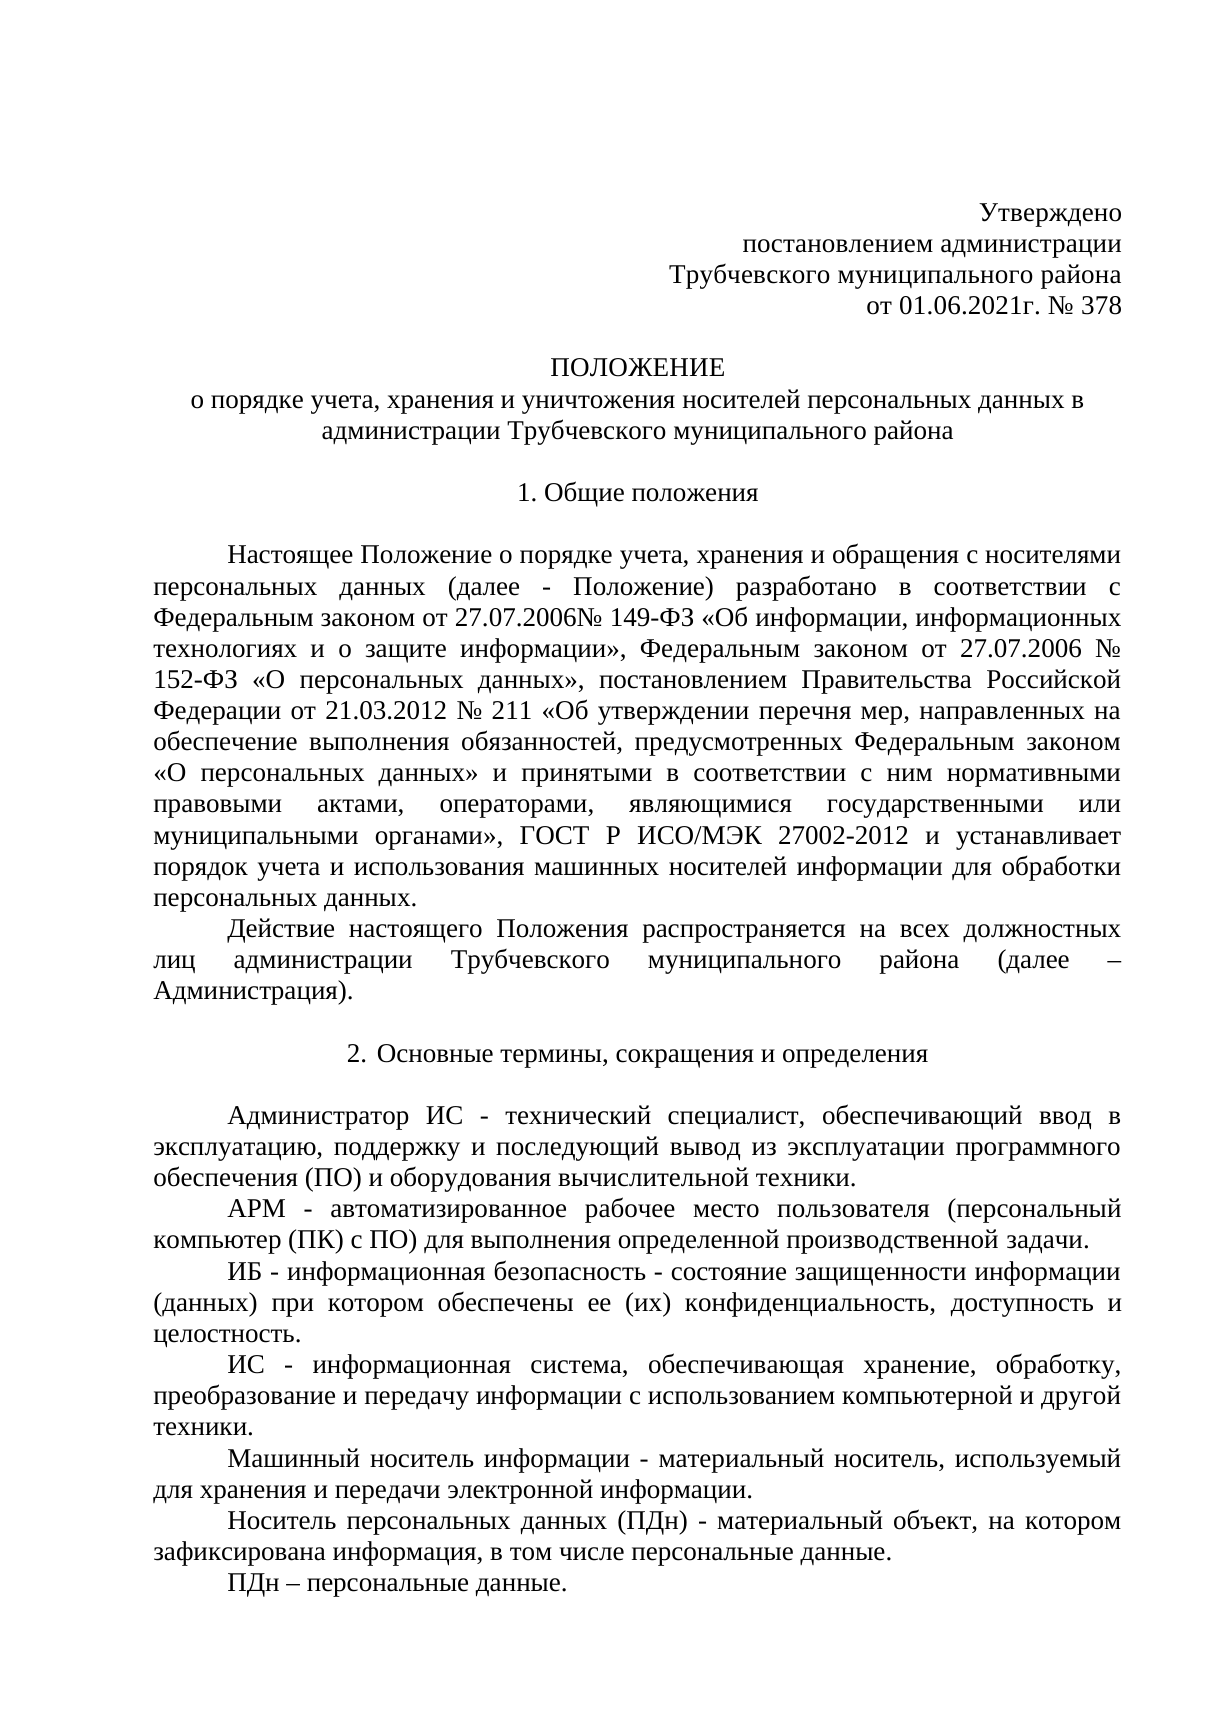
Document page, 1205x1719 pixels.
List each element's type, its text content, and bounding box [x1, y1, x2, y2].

text о порядке учета, хранения и уничтожения носителей персональных данных в администрации Трубчевского муниципального района [153, 383, 1122, 445]
text ИБ - информационная безопасность - состояние защищенности информации (данных) при котором обеспечены ее (их) конфиденциальность, доступность и целостность. [153, 1255, 1122, 1348]
text Машинный носитель информации - материальный носитель, используемый для хранения и передачи электронной информации. [153, 1442, 1122, 1504]
list Основные термины, сокращения и определения [153, 1037, 1122, 1068]
text Действие настоящего Положения распространяется на всех должностных лиц администрации Трубчевского муниципального района (далее – Администрация). [153, 912, 1122, 1006]
text АРМ - автоматизированное рабочее место пользователя (персональный компьютер (ПК) с ПО) для выполнения определенной производственной задачи. [153, 1192, 1122, 1255]
text постановлением администрации [153, 227, 1122, 258]
text Настоящее Положение о порядке учета, хранения и обращения с носителями персональных данных (далее - Положение) разработано в соответствии с Федеральным законом от 27.07.2006№ 149-ФЗ «Об информации, информационных технологиях и о защите информации», Федеральным законом от 27.07.2006 № 152-ФЗ «О персональных данных», постановлением Правительства Российской Федерации от 21.03.2012 № 211 «Об утверждении перечня мер, направленных на обеспечение выполнения обязанностей, предусмотренных Федеральным законом «О персональных данных» и принятыми в соответствии с ним нормативными правовыми актами, операторами, являющимися государственными или муниципальными органами», ГОСТ Р ИСО/МЭК 27002-2012 и устанавливает порядок учета и использования машинных носителей информации для обработки персональных данных. [153, 538, 1122, 912]
text ПДн – персональные данные. [153, 1566, 1122, 1597]
text Носитель персональных данных (ПДн) - материальный объект, на котором зафиксирована информация, в том числе персональные данные. [153, 1504, 1122, 1566]
text Трубчевского муниципального района [153, 258, 1122, 289]
text Администратор ИС - технический специалист, обеспечивающий ввод в эксплуатацию, поддержку и последующий вывод из эксплуатации программного обеспечения (ПО) и оборудования вычислительной техники. [153, 1099, 1122, 1192]
text ИС - информационная система, обеспечивающая хранение, обработку, преобразование и передачу информации с использованием компьютерной и другой техники. [153, 1348, 1122, 1442]
text от 01.06.2021г. № 378 [153, 289, 1122, 320]
text ПОЛОЖЕНИЕ [153, 352, 1122, 383]
text Утверждено [153, 196, 1122, 227]
text 1. Общие положения [153, 445, 1122, 507]
